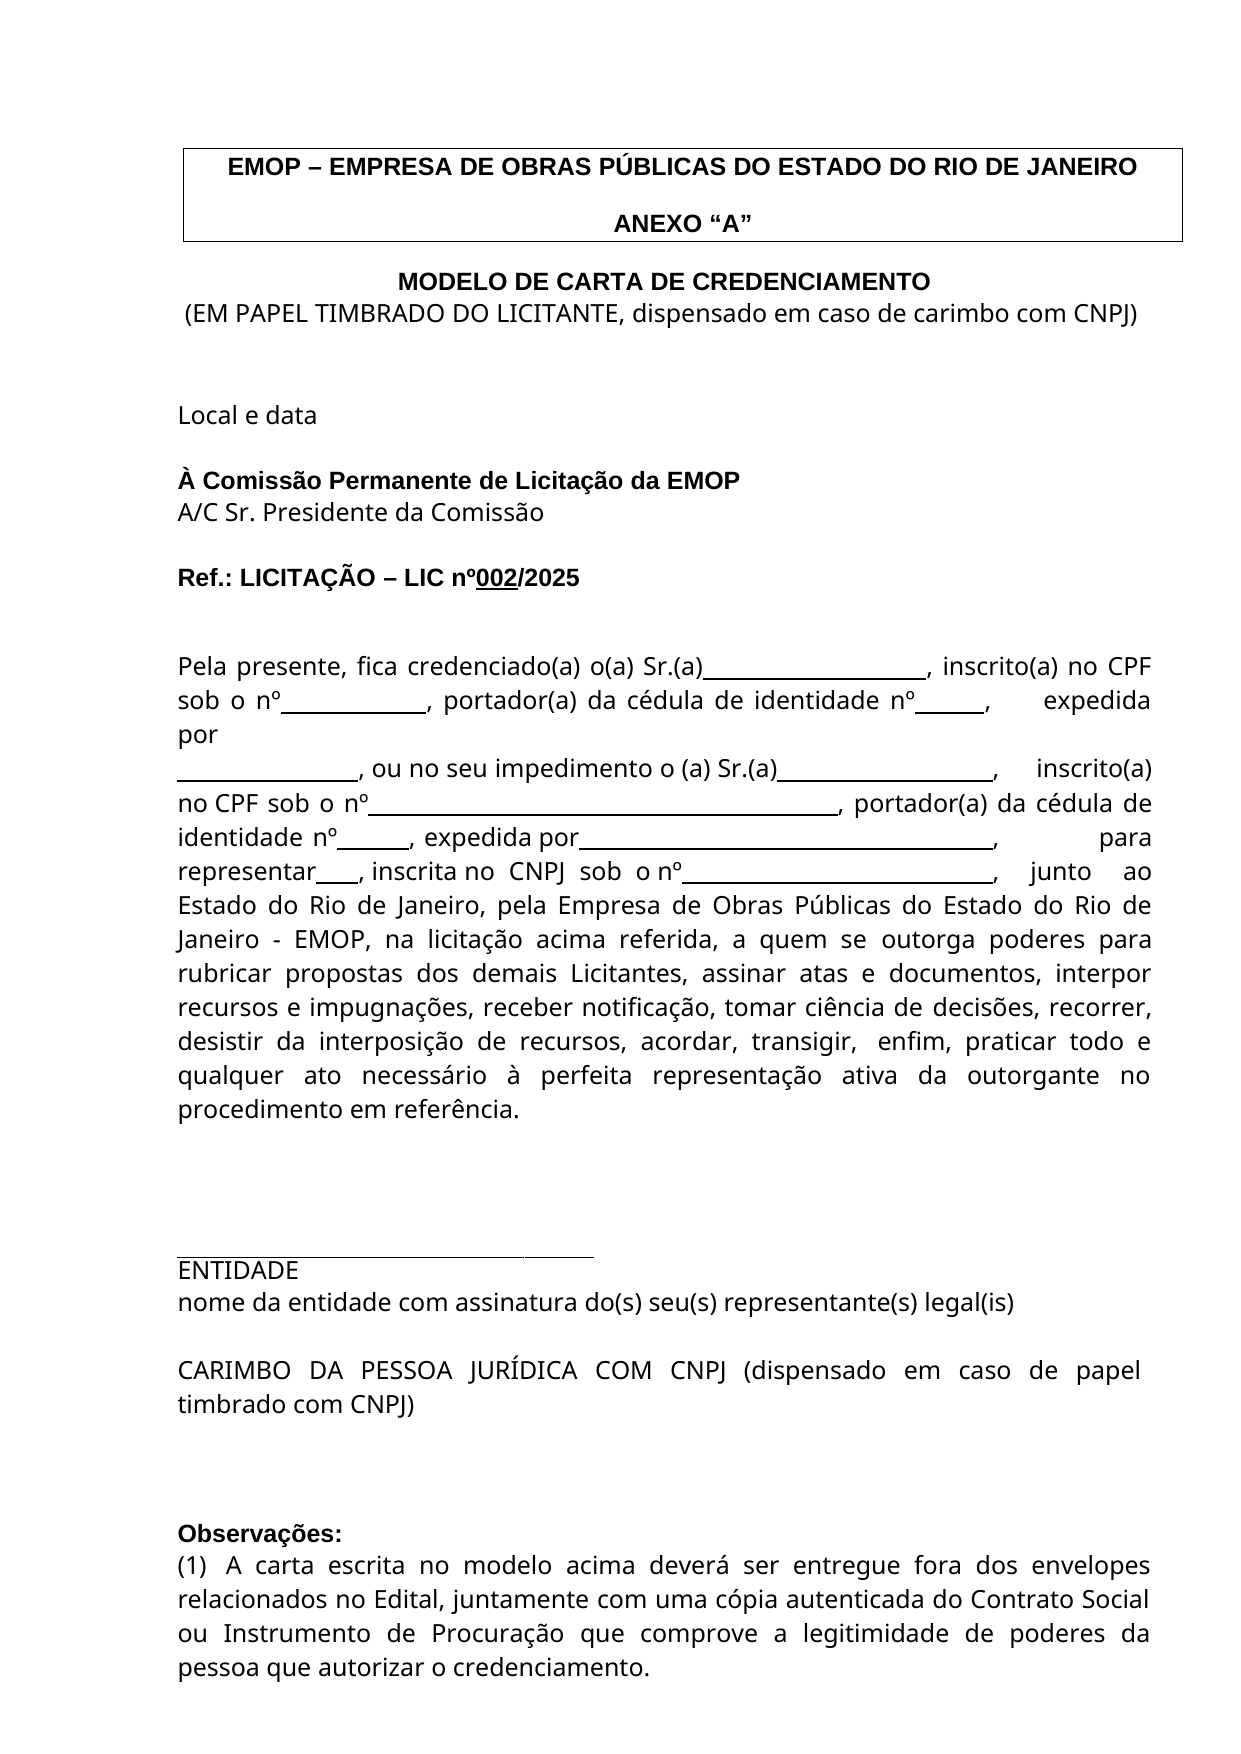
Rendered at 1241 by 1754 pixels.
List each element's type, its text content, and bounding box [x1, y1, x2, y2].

text Local e data [177, 397, 1176, 432]
text nome da entidade com assinatura do(s) seu(s) representante(s) legal(is) [177, 1284, 1176, 1319]
subtitle MODELO DE CARTA DE CREDENCIAMENTO [396, 267, 932, 295]
subtitle À Comissão Permanente de Licitação da EMOP [177, 466, 1176, 494]
list A carta escrita no modelo acima deverá ser entregue fora dos envelopes relacionados no Edital, juntamente com uma cópia autenticada do Contrato Social ou Instrumento de Procuração que comprove a legitimidade de poderes da pessoa que autorizar o credenciamento. [177, 1547, 1151, 1683]
text Pela presente, fica credenciado(a) o(a) Sr.(a) , inscrito(a) no CPF sob o nº , portador(a) da cédula de identidade nº , expedida por [177, 649, 1151, 751]
text ENTIDADE [177, 1255, 1176, 1284]
subtitle Ref.: LICITAÇÃO – LIC nº002/2025 [177, 562, 1176, 591]
text (EM PAPEL TIMBRADO DO LICITANTE, dispensado em caso de carimbo com CNPJ) [184, 295, 1176, 329]
subtitle Observações: [177, 1518, 1176, 1547]
text A/C Sr. Presidente da Comissão [177, 494, 1176, 528]
text , ou no seu impedimento o (a) Sr.(a) , inscrito(a) no CPF sob o nº , portador(a) da cédula de identidade nº , expedida por , para representar , inscrita no CNPJ sob o nº , junto ao Estado do Rio de Janeiro, pela Empresa de Obras Públicas do Estado do Rio de Janeiro - EMOP, na licitação acima referida, a quem se outorga poderes para rubricar propostas dos demais Licitantes, assinar atas e documentos, interpor recursos e impugnações, receber notificação, tomar ciência de decisões, recorrer, desistir da interposição de recursos, acordar, transigir, enfim, praticar todo e qualquer ato necessário à perfeita representação ativa da outorgante no procedimento em referência. [177, 751, 1152, 1126]
text CARIMBO DA PESSOA JURÍDICA COM CNPJ (dispensado em caso de papel timbrado com CNPJ) [177, 1353, 1141, 1421]
